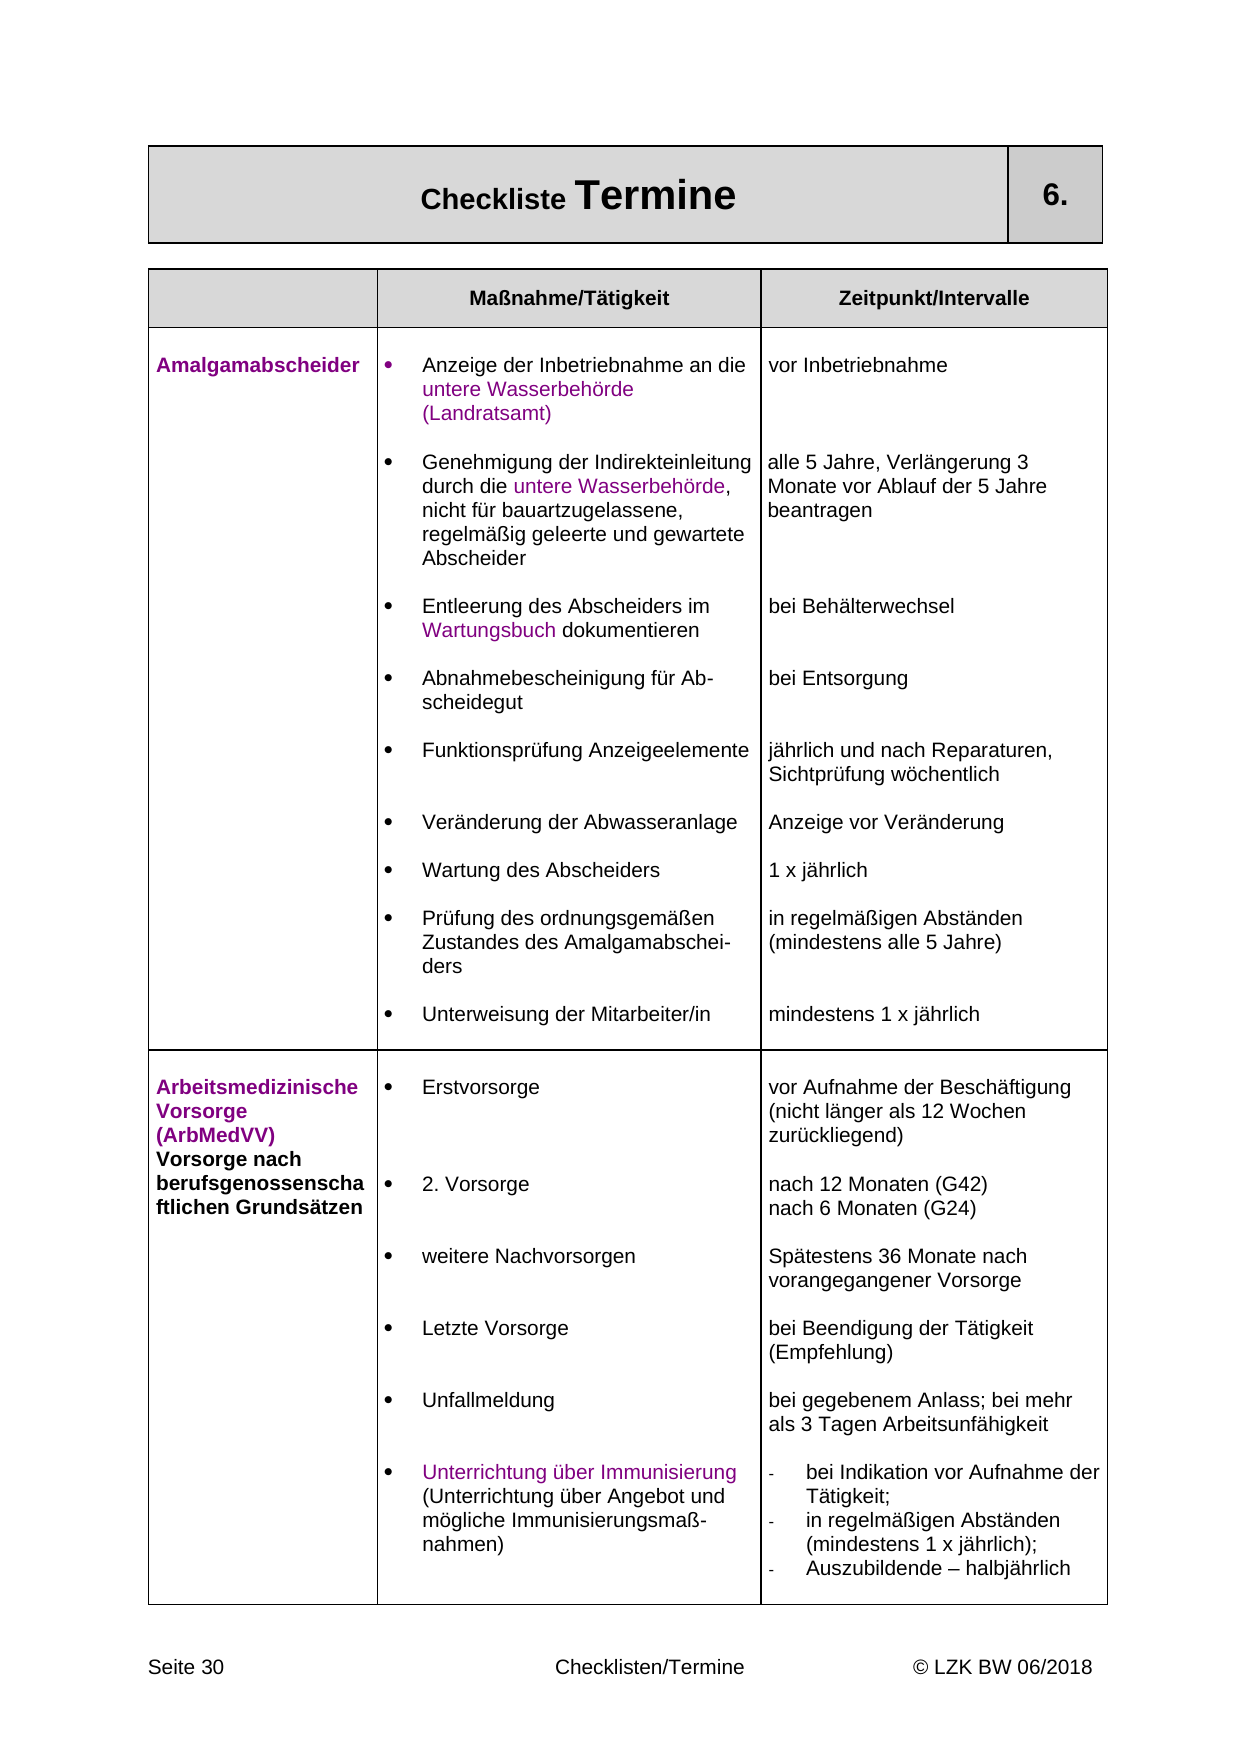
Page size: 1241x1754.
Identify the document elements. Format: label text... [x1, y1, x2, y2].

table_cell Unterrichtung über Immunisierung (Unterrichtung über Angebot und mögliche Immunisierungsmaßnahmen) [378, 1460, 760, 1604]
table_header Zeitpunkt/Intervalle [762, 270, 1107, 327]
table_cell bei Entsorgung [762, 666, 1107, 738]
table_cell Unfallmeldung [378, 1388, 760, 1460]
table_cell jährlich und nach Reparaturen, Sichtprüfung wöchentlich [762, 738, 1107, 809]
table_cell Prüfung des ordnungsgemäßen Zustandes des Amalgamabscheiders [378, 906, 760, 1001]
table_cell Entleerung des Abscheiders im Wartungsbuch dokumentieren [378, 594, 760, 666]
table_cell weitere Nachvorsorgen [378, 1244, 760, 1316]
table_cell 2. Vorsorge [378, 1171, 760, 1244]
table_cell bei gegebenem Anlass; bei mehr als 3 Tagen Arbeitsunfähigkeit [762, 1388, 1107, 1460]
table_cell bei Beendigung der Tätigkeit (Empfehlung) [762, 1316, 1107, 1388]
table_cell nach 12 Monaten (G42) nach 6 Monaten (G24) [762, 1171, 1107, 1244]
table_cell 1 x jährlich [762, 858, 1107, 906]
table_cell Anzeige vor Veränderung [762, 810, 1107, 858]
table_cell Spätestens 36 Monate nach vorangegangener Vorsorge [762, 1244, 1107, 1316]
table_cell bei Indikation vor Aufnahme der Tätigkeit; in regelmäßigen Abständen (mindestens 1 x jährlich); Auszubildende – halbjährlich [762, 1460, 1107, 1604]
table_header Maßnahme/Tätigkeit [378, 270, 760, 327]
table_cell vor Inbetriebnahme [762, 328, 1107, 448]
table_cell Veränderung der Abwasseranlage [378, 810, 760, 858]
table_cell Unterweisung der Mitarbeiter/in [378, 1001, 760, 1049]
table_cell Funktionsprüfung Anzeigeelemente [378, 738, 760, 809]
table_header [149, 270, 377, 327]
table_cell mindestens 1 x jährlich [762, 1001, 1107, 1049]
table_cell Amalgamabscheider [149, 328, 377, 1049]
table_cell vor Aufnahme der Beschäftigung (nicht länger als 12 Wochen zurückliegend) [762, 1051, 1107, 1171]
table_cell Arbeitsmedizinische Vorsorge (ArbMedVV) Vorsorge nach berufsgenossenschaftlichen Grundsätzen [149, 1051, 377, 1604]
table_cell Abnahmebescheinigung für Abscheidegut [378, 666, 760, 738]
table_cell Wartung des Abscheiders [378, 858, 760, 906]
table_cell Letzte Vorsorge [378, 1316, 760, 1388]
table_cell alle 5 Jahre, Verlängerung 3 Monate vor Ablauf der 5 Jahre beantragen [762, 448, 1107, 594]
table_header 6. [1009, 147, 1102, 242]
table_cell Erstvorsorge [378, 1051, 760, 1171]
table_cell bei Behälterwechsel [762, 594, 1107, 666]
table_cell Anzeige der Inbetriebnahme an die untere Wasserbehörde (Landratsamt) [378, 328, 760, 448]
table_cell Genehmigung der Indirekteinleitung durch die untere Wasserbehörde, nicht für bauartzugelassene, regelmäßig geleerte und gewartete Abscheider [378, 448, 760, 594]
table_cell in regelmäßigen Abständen (mindestens alle 5 Jahre) [762, 906, 1107, 1001]
table_header Checkliste Termine [149, 147, 1007, 242]
